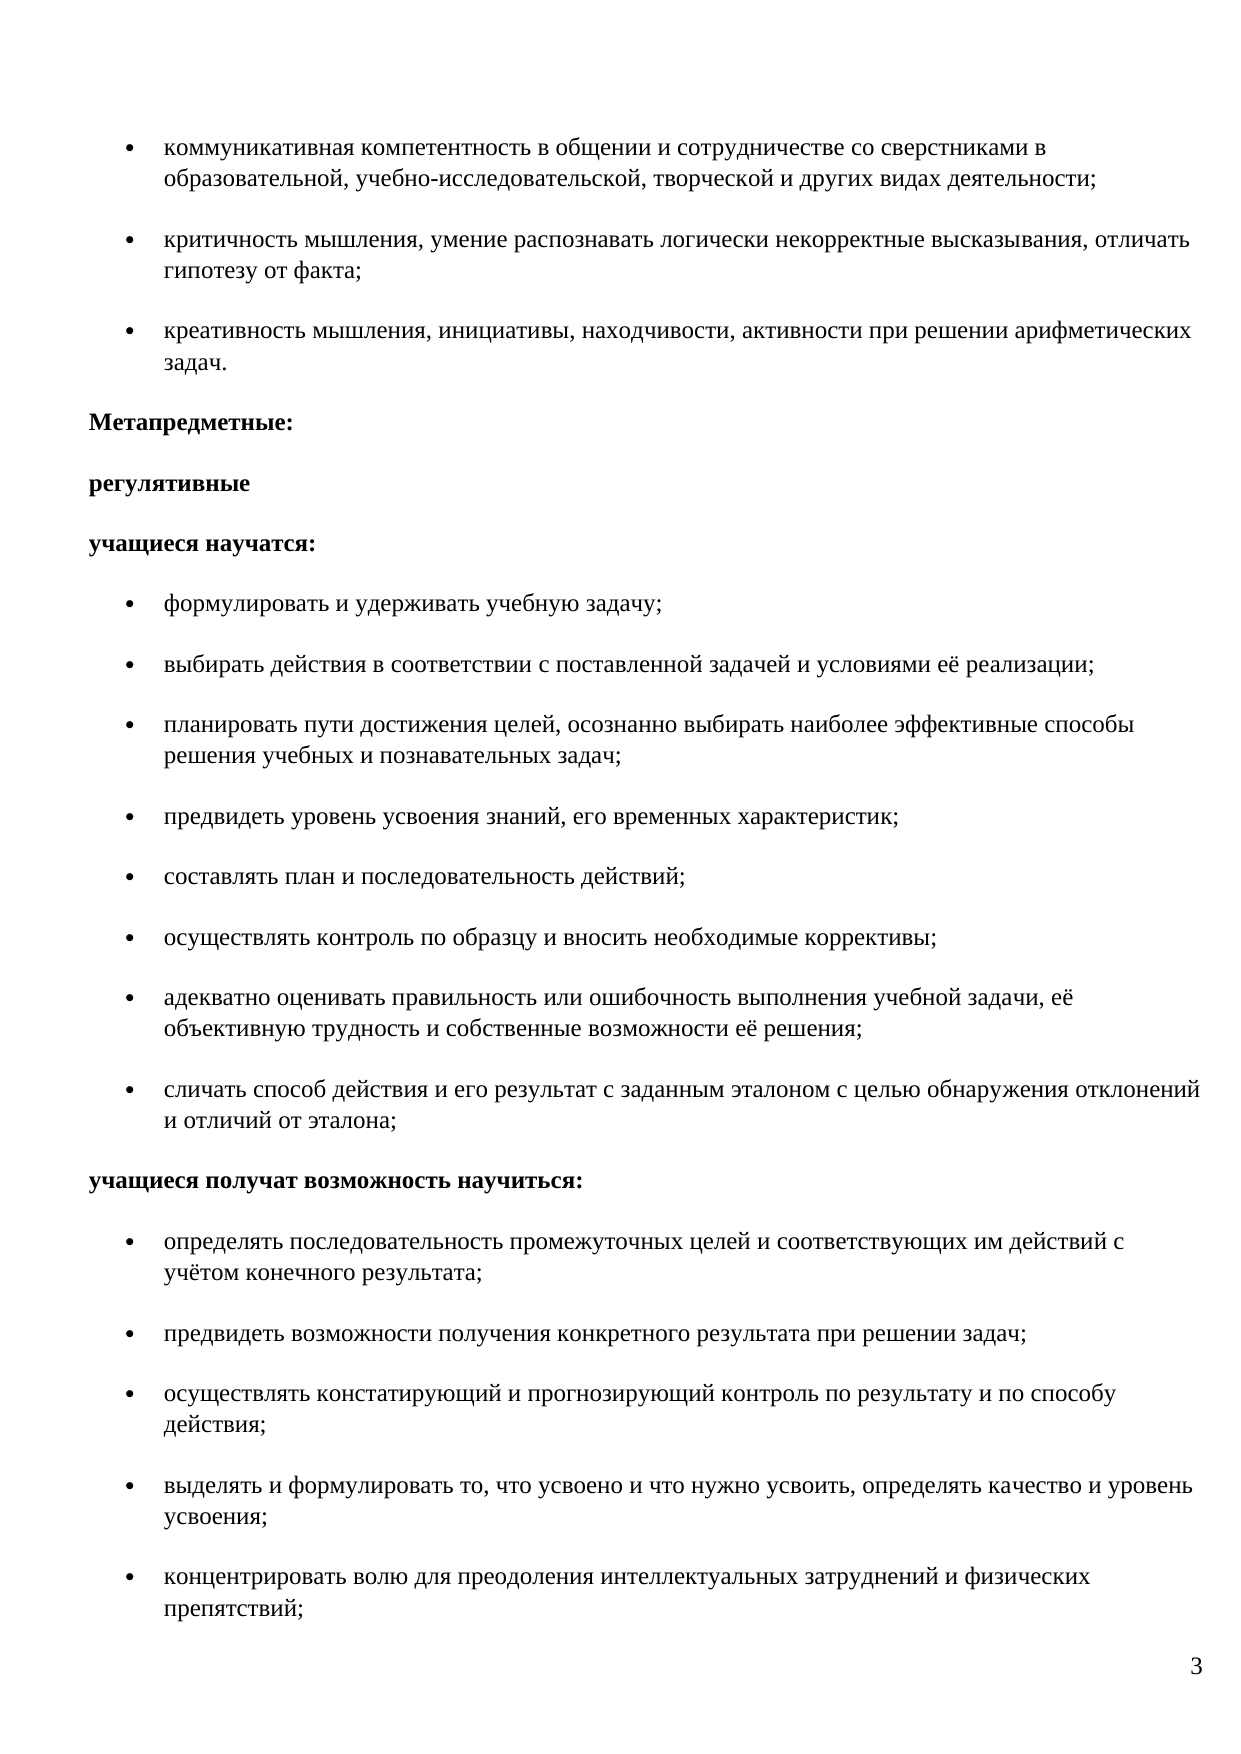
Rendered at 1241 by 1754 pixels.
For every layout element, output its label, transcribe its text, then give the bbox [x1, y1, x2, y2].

list составлять план и последовательность действий; [126, 859, 1203, 890]
list критичность мышления, умение распознавать логически некорректные высказывания, отличать гипотезу от факта; [126, 221, 1203, 284]
list адекватно оценивать правильность или ошибочность выполнения учебной задачи, её объективную трудность и собственные возможности её решения; [126, 980, 1203, 1042]
list коммуникативная компетентность в общении и сотрудничестве со сверстниками в образовательной, учебно-исследовательской, творческой и других видах деятельности; [126, 130, 1203, 192]
text Метапредметные: [89, 405, 1203, 436]
list выделять и формулировать то, что усвоено и что нужно усвоить, определять качество и уровень усвоения; [126, 1467, 1203, 1530]
list концентрировать волю для преодоления интеллектуальных затруднений и физических препятствий; [126, 1559, 1203, 1621]
text регулятивные [89, 465, 1203, 496]
text учащиеся получат возможность научиться: [89, 1163, 1203, 1194]
list определять последовательность промежуточных целей и соответствующих им действий с учётом конечного результата; [126, 1223, 1203, 1286]
list планировать пути достижения целей, осознанно выбирать наиболее эффективные способы решения учебных и познавательных задач; [126, 707, 1203, 769]
list предвидеть возможности получения конкретного результата при решении задач; [126, 1315, 1203, 1346]
list сличать способ действия и его результат с заданным эталоном с целью обнаружения отклонений и отличий от эталона; [126, 1071, 1203, 1134]
text учащиеся научатся: [89, 526, 1203, 557]
list осуществлять контроль по образцу и вносить необходимые коррективы; [126, 919, 1203, 951]
list предвидеть уровень усвоения знаний, его временных характеристик; [126, 798, 1203, 830]
list осуществлять констатирующий и прогнозирующий контроль по результату и по способу действия; [126, 1376, 1203, 1438]
list формулировать и удерживать учебную задачу; [126, 586, 1203, 617]
list выбирать действия в соответствии с поставленной задачей и условиями её реализации; [126, 646, 1203, 678]
list креативность мышления, инициативы, находчивости, активности при решении арифметических задач. [126, 313, 1203, 376]
